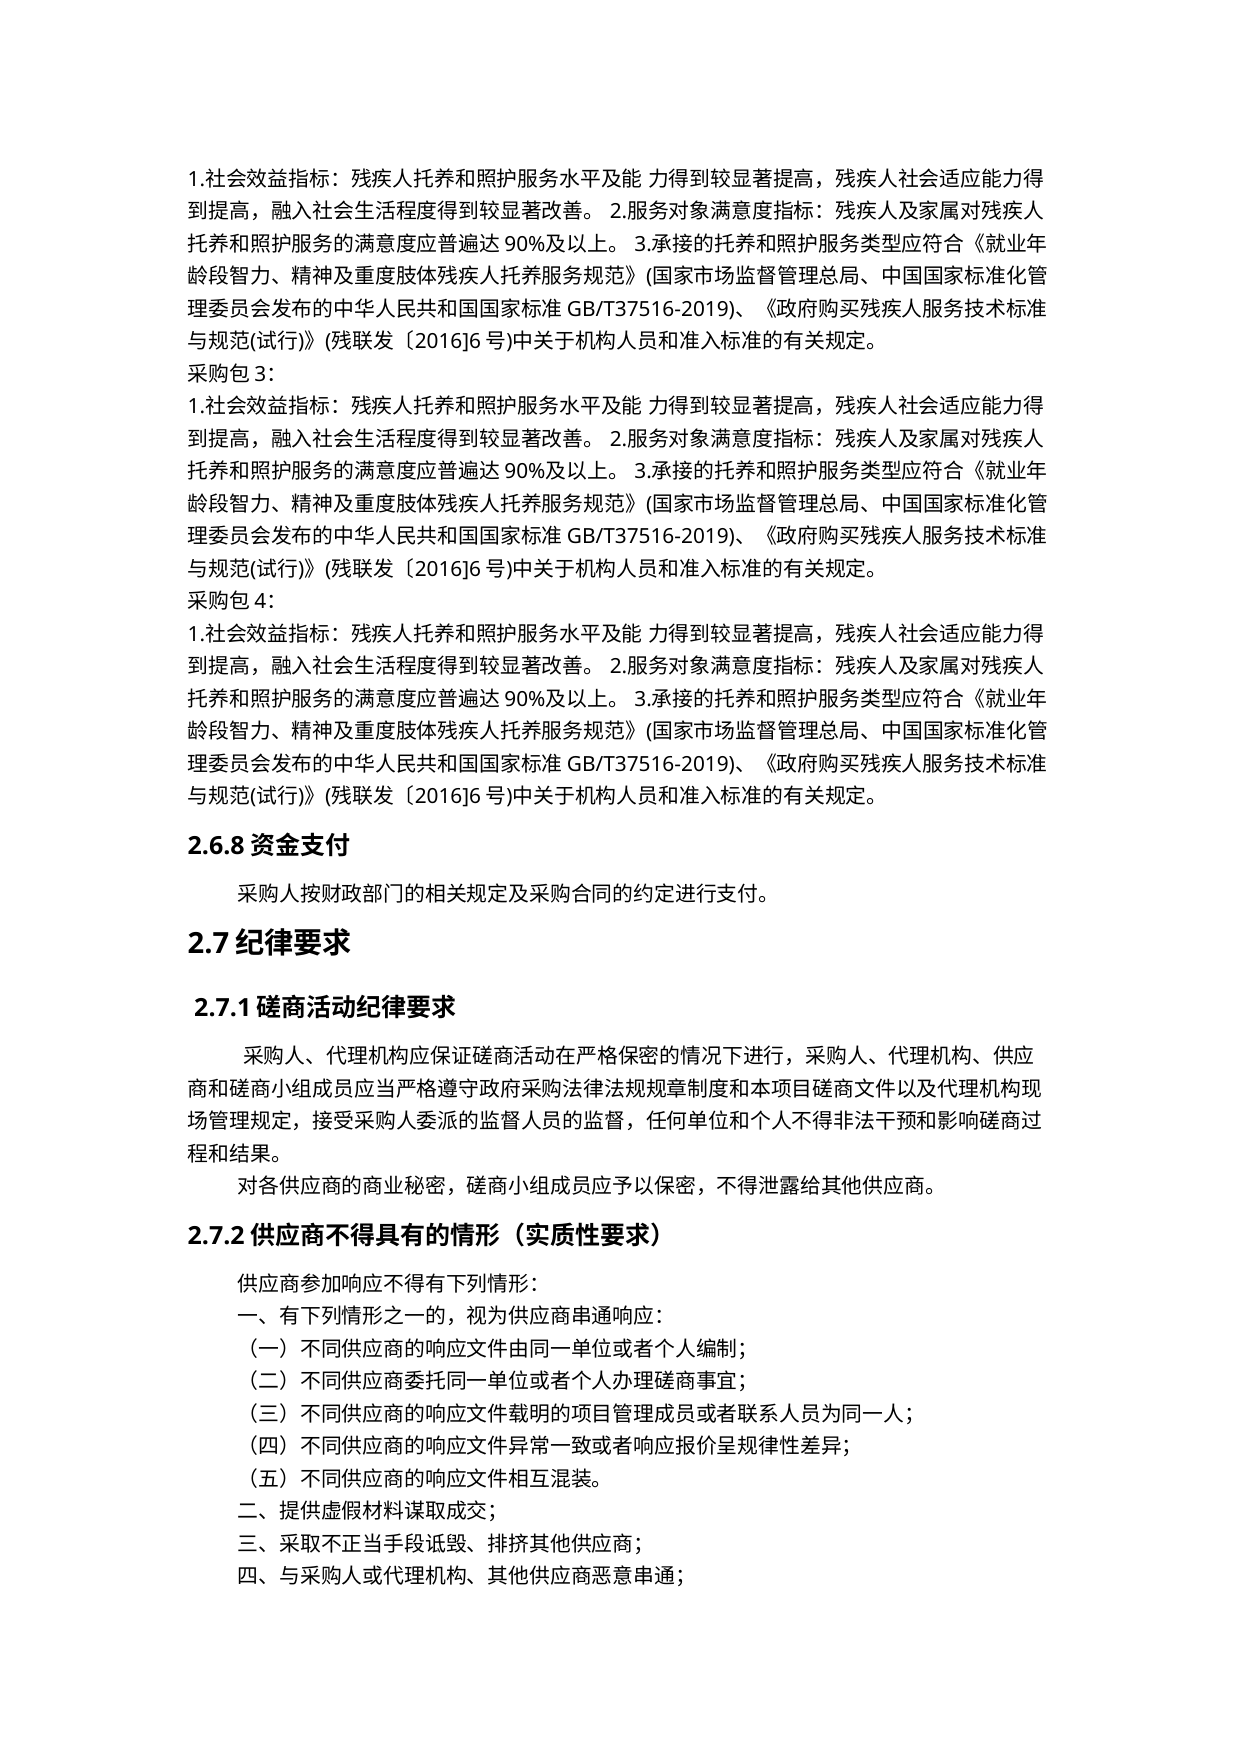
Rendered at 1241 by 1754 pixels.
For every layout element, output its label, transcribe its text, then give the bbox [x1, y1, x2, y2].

text 2.7.1磋商活动纪律要求 [187, 974, 1053, 1039]
text 2.6.8资金支付 [187, 812, 1053, 877]
text （二）不同供应商委托同一单位或者个人办理磋商事宜； [187, 1364, 1053, 1397]
text 采购包4： [187, 584, 1053, 617]
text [187, 162, 1053, 357]
text （三）不同供应商的响应文件载明的项目管理成员或者联系人员为同一人； [187, 1397, 1053, 1429]
text 采购人按财政部门的相关规定及采购合同的约定进行支付。 [187, 877, 1053, 909]
text （一）不同供应商的响应文件由同一单位或者个人编制； [187, 1332, 1053, 1364]
text 二、提供虚假材料谋取成交； [187, 1494, 1053, 1527]
text 三、采取不正当手段诋毁、排挤其他供应商； [187, 1527, 1053, 1559]
text 采购人、代理机构应保证磋商活动在严格保密的情况下进行，采购人、代理机构、供应商和磋商小组成员应当严格遵守政府采购法律法规规章制度和本项目磋商文件以及代理机构现场管理规定，接受采购人委派的监督人员的监督，任何单位和个人不得非法干预和影响磋商过程和结果。 [187, 1039, 1053, 1169]
text 2.7纪律要求 [187, 909, 1053, 974]
text 供应商参加响应不得有下列情形： [187, 1267, 1053, 1299]
text （五）不同供应商的响应文件相互混装。 [187, 1462, 1053, 1494]
text 采购包3： [187, 357, 1053, 389]
text 四、与采购人或代理机构、其他供应商恶意串通； [187, 1559, 1053, 1592]
text （四）不同供应商的响应文件异常一致或者响应报价呈规律性差异； [187, 1429, 1053, 1462]
text 2.7.2供应商不得具有的情形（实质性要求） [187, 1202, 1053, 1267]
text 一、有下列情形之一的，视为供应商串通响应： [187, 1299, 1053, 1332]
text 对各供应商的商业秘密，磋商小组成员应予以保密，不得泄露给其他供应商。 [187, 1169, 1053, 1202]
